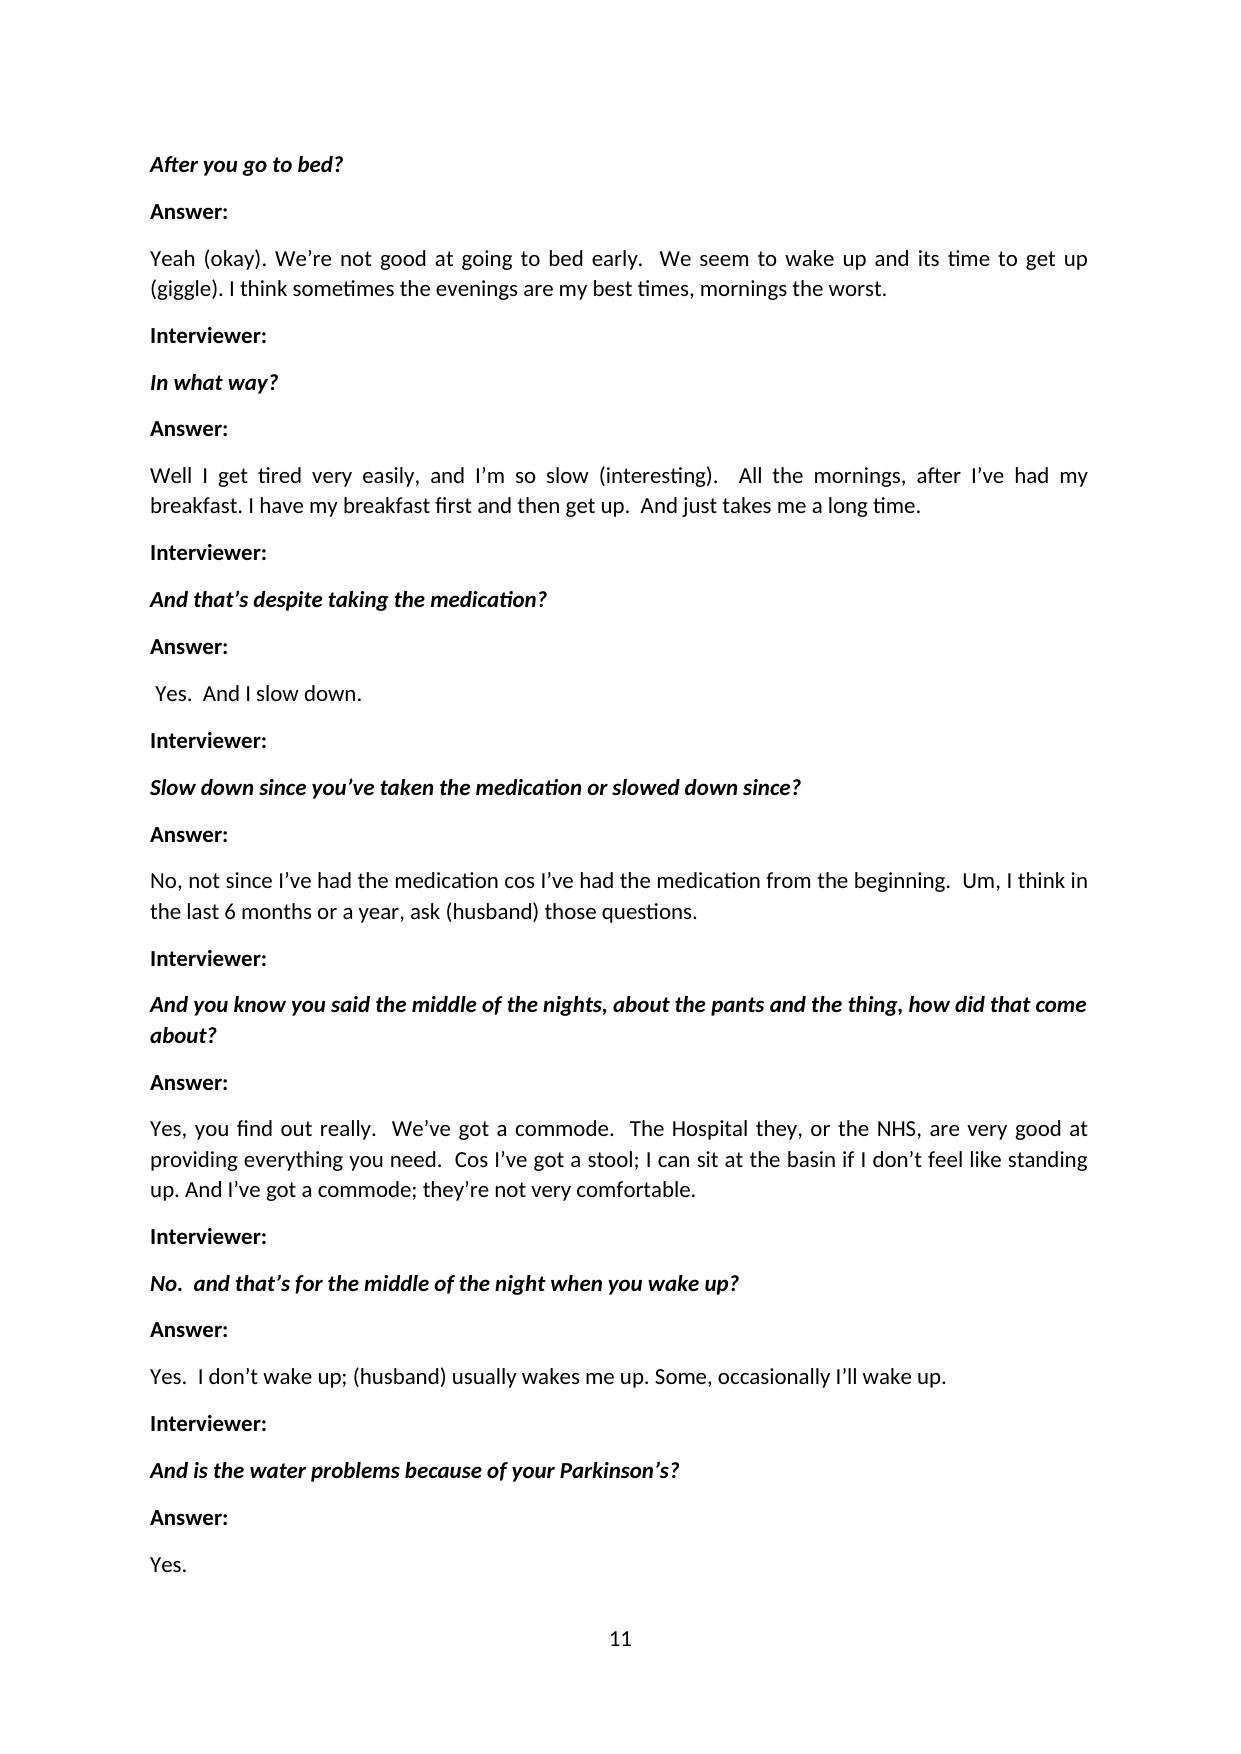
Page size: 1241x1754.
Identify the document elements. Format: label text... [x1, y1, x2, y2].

text Answer: [150, 414, 1090, 443]
text Answer: [150, 197, 1090, 225]
text Interviewer: [150, 321, 1090, 349]
text And is the water problems because of your Parkinson’s? [150, 1456, 1090, 1484]
text Yes, you find out really. We’ve got a commode. The Hospital they, or the NHS, are very good at providing everything you need. Cos I’ve got a stool; I can sit at the basin if I don’t feel like standing up. And I’ve got a commode; they’re not very comfortable. [150, 1114, 1090, 1203]
text After you go to bed? [150, 150, 1090, 178]
text Answer: [150, 1068, 1090, 1096]
text Answer: [150, 632, 1090, 660]
text Answer: [150, 1503, 1090, 1531]
text Well I get tired very easily, and I’m so slow (interesting). All the mornings, after I’ve had my breakfast. I have my breakfast first and then get up. And just takes me a long time. [150, 461, 1090, 520]
text Answer: [150, 1316, 1090, 1344]
text No, not since I’ve had the medication cos I’ve had the medication from the beginning. Um, I think in the last 6 months or a year, ask (husband) those questions. [150, 867, 1090, 925]
text Slow down since you’ve taken the medication or slowed down since? [150, 773, 1090, 801]
text Interviewer: [150, 726, 1090, 754]
text Interviewer: [150, 1222, 1090, 1250]
text No. and that’s for the middle of the night when you wake up? [150, 1269, 1090, 1297]
text Yeah (okay). We’re not good at going to bed early. We seem to wake up and its time to get up (giggle). I think sometimes the evenings are my best times, mornings the worst. [150, 244, 1090, 302]
text And you know you said the middle of the nights, about the pants and the thing, how did that come about? [150, 991, 1090, 1049]
text Interviewer: [150, 1409, 1090, 1437]
text Interviewer: [150, 538, 1090, 567]
text In what way? [150, 368, 1090, 396]
text Yes. And I slow down. [150, 679, 1090, 707]
text Yes. I don’t wake up; (husband) usually wakes me up. Some, occasionally I’ll wake up. [150, 1362, 1090, 1391]
text And that’s despite taking the medication? [150, 585, 1090, 613]
text Answer: [150, 820, 1090, 848]
text Interviewer: [150, 944, 1090, 972]
text Yes. [150, 1550, 1090, 1578]
